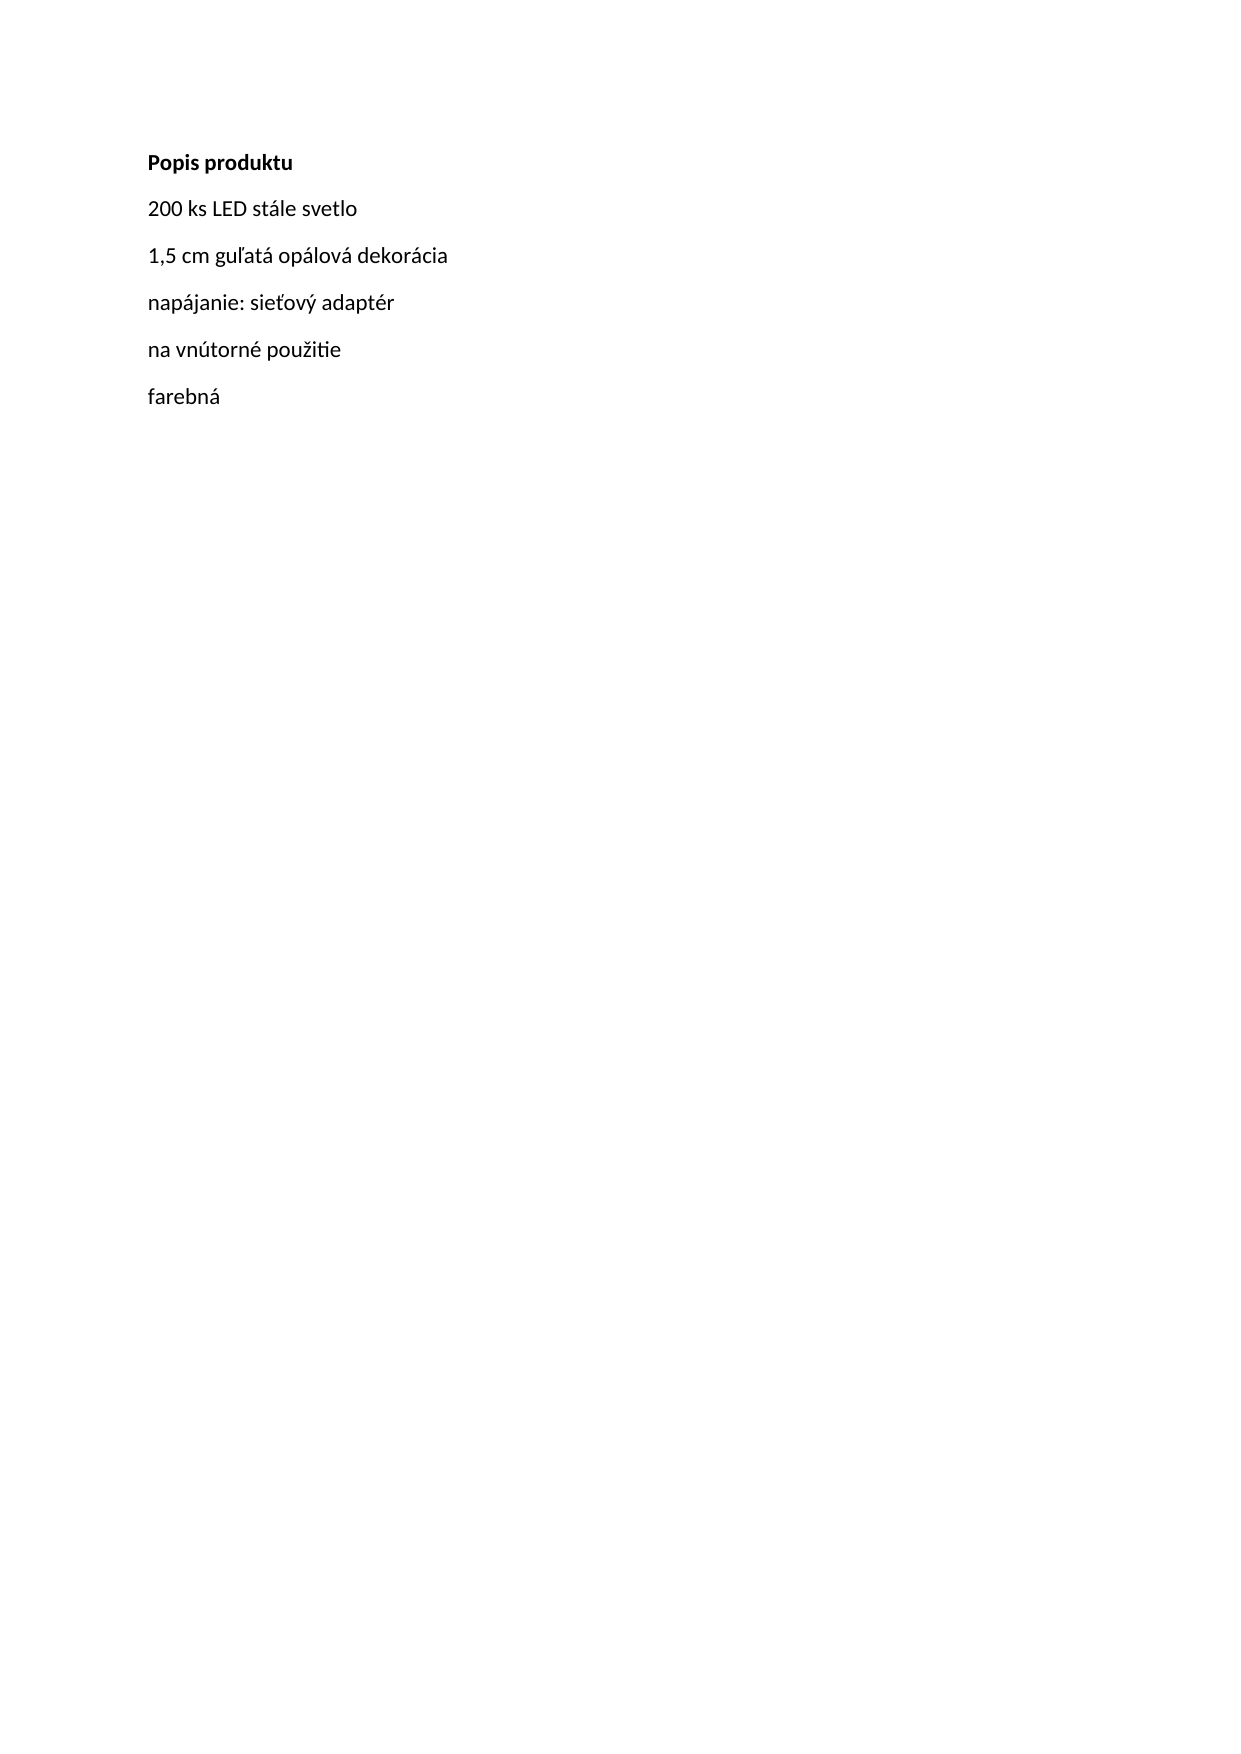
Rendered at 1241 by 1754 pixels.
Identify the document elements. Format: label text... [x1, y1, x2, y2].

text 1,5 cm guľatá opálová dekorácia [148, 241, 1093, 269]
text 200 ks LED stále svetlo [148, 194, 1093, 222]
text Popis produktu [148, 148, 1093, 176]
text na vnútorné použitie [148, 335, 1093, 363]
text napájanie: sieťový adaptér [148, 288, 1093, 316]
text farebná [148, 382, 1093, 410]
